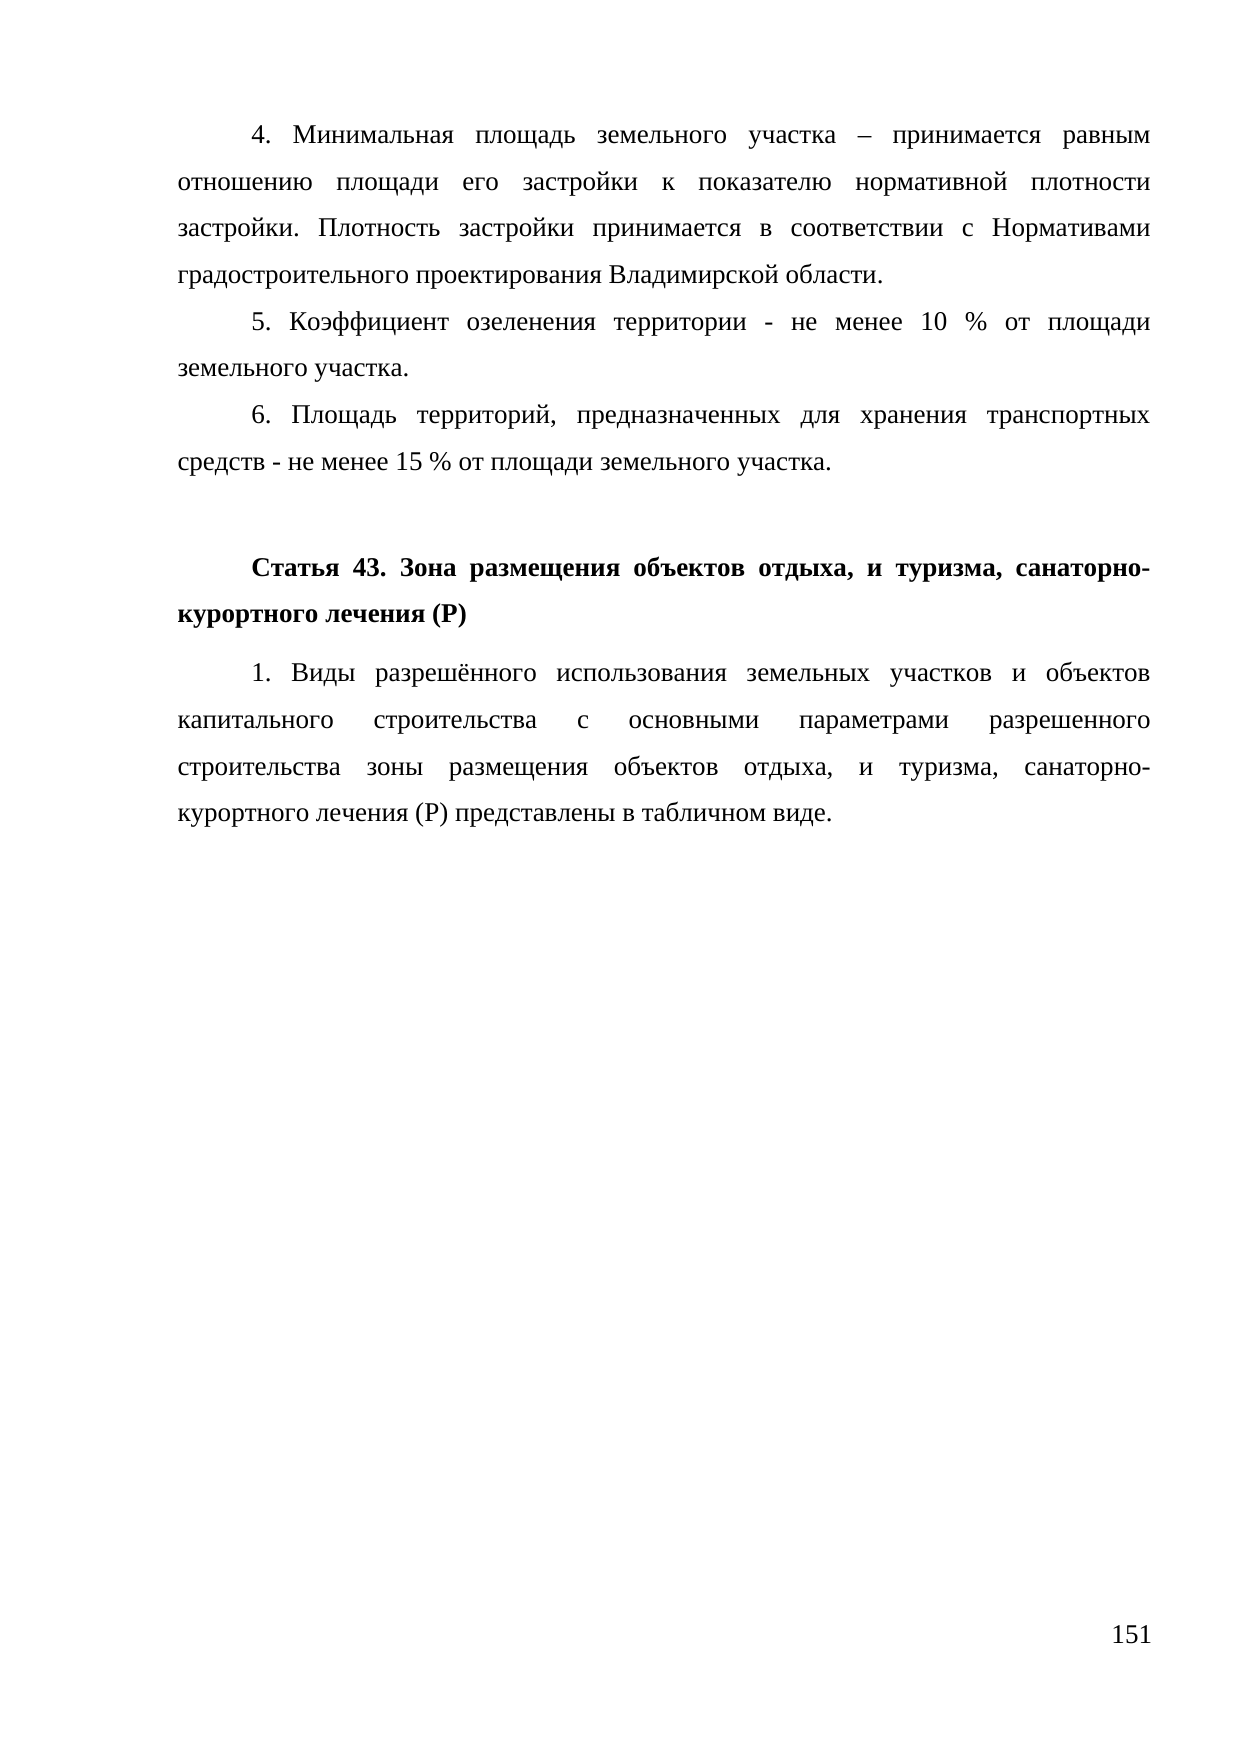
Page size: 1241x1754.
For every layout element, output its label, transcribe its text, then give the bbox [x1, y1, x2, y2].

subtitle Статья 43. Зона размещения объектов отдыха, и туризма, санаторно-курортного лечения (Р) [177, 551, 1152, 628]
text 4. Минимальная площадь земельного участка – принимается равным отношению площади его застройки к показателю нормативной плотности застройки. Плотность застройки принимается в соответствии с Нормативами градостроительного проектирования Владимирской области. [177, 118, 1152, 289]
text 1. Виды разрешённого использования земельных участков и объектов капитального строительства с основными параметрами разрешенного строительства зоны размещения объектов отдыха, и туризма, санаторно-курортного лечения (Р) представлены в табличном виде. [177, 656, 1152, 828]
text 5. Коэффициент озеленения территории - не менее 10 % от площади земельного участка. [177, 305, 1152, 383]
text 6. Площадь территорий, предназначенных для хранения транспортных средств - не менее 15 % от площади земельного участка. [177, 398, 1152, 476]
